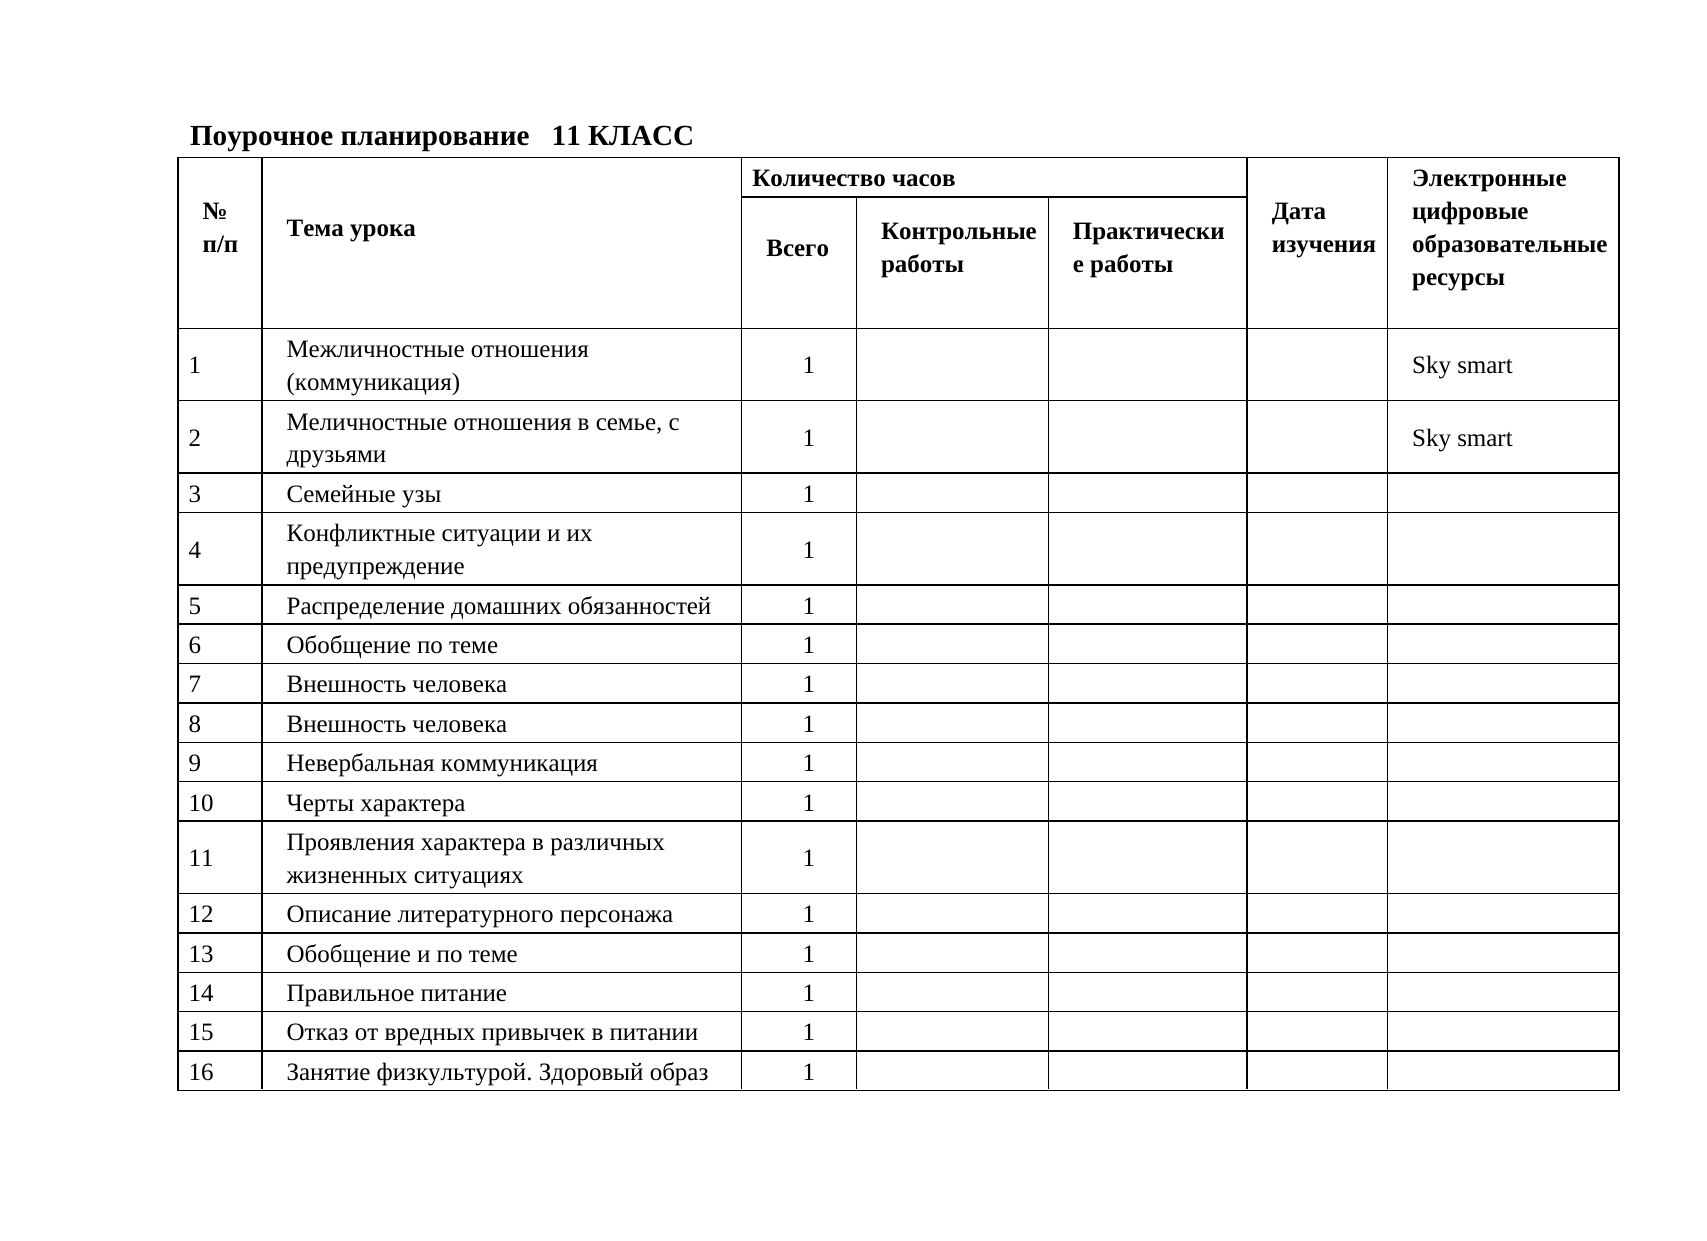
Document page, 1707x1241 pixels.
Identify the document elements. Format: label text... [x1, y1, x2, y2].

table_cell [857, 401, 1048, 472]
table_cell [1049, 1052, 1246, 1089]
table_cell 1 [742, 401, 856, 472]
table_cell [1388, 474, 1618, 512]
table_cell [1388, 743, 1618, 781]
table_cell [1248, 934, 1387, 971]
table_cell [857, 1052, 1048, 1089]
table_cell [1388, 934, 1618, 971]
table_cell 10 [179, 782, 261, 820]
table_cell 1 [742, 782, 856, 820]
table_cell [263, 1052, 741, 1089]
table_cell Описание литературного персонажа [263, 894, 741, 932]
table_cell [857, 586, 1048, 623]
table_cell [1049, 664, 1246, 702]
table_cell 13 [179, 934, 261, 971]
table_cell Черты характера [263, 782, 741, 820]
table_cell 6 [179, 625, 261, 663]
table_cell Внешность человека [263, 664, 741, 702]
table_cell 1 [742, 329, 856, 400]
table_cell Невербальная коммуникация [263, 743, 741, 781]
table_cell Обобщение и по теме [263, 934, 741, 971]
table_cell [1248, 743, 1387, 781]
table_cell [1248, 401, 1387, 472]
table_cell Отказ от вредных привычек в питании [263, 1012, 741, 1050]
table_cell 1 [742, 822, 856, 893]
table_cell 1 [742, 1012, 856, 1050]
table_cell [1248, 474, 1387, 512]
table_cell [1248, 1052, 1387, 1089]
table_cell [857, 474, 1048, 512]
table_header Дата изучения [1248, 158, 1387, 327]
table_cell Меличностные отношения в семье, с друзьями [263, 401, 741, 472]
table_cell [1248, 513, 1387, 584]
table_cell [1248, 704, 1387, 741]
table_cell 1 [179, 329, 261, 400]
table_cell 16 [179, 1052, 261, 1089]
table_cell [1248, 782, 1387, 820]
table_cell [857, 822, 1048, 893]
table_cell [857, 894, 1048, 932]
table_header Электронные цифровые образовательные ресурсы [1388, 158, 1618, 327]
table_cell Межличностные отношения (коммуникация) [263, 329, 741, 400]
table_cell Правильное питание [263, 973, 741, 1011]
table_cell [857, 973, 1048, 1011]
table_cell [1248, 894, 1387, 932]
table_cell [1248, 1012, 1387, 1050]
table_cell [857, 1012, 1048, 1050]
table_cell [1388, 586, 1618, 623]
table_cell [1049, 1012, 1246, 1050]
table_cell [1049, 329, 1246, 400]
table_cell [857, 513, 1048, 584]
table_cell [1388, 822, 1618, 893]
table_cell Конфликтные ситуации и их предупреждение [263, 513, 741, 584]
table_cell Обобщение по теме [263, 625, 741, 663]
table_cell Sky smart [1388, 329, 1618, 400]
table_cell [1049, 586, 1246, 623]
table_cell 9 [179, 743, 261, 781]
text Поурочное планирование 11 КЛАСС [190, 118, 1618, 152]
table_cell [1388, 1012, 1618, 1050]
table_cell [857, 625, 1048, 663]
table_cell 1 [742, 894, 856, 932]
table_cell [857, 934, 1048, 971]
table_cell [1388, 1052, 1618, 1089]
table_cell [1049, 934, 1246, 971]
table_cell [1049, 743, 1246, 781]
table_cell 8 [179, 704, 261, 741]
table_cell 7 [179, 664, 261, 702]
table_cell Семейные узы [263, 474, 741, 512]
table_cell 1 [742, 513, 856, 584]
table_cell 14 [179, 973, 261, 1011]
table_cell [1248, 625, 1387, 663]
table_cell [1049, 474, 1246, 512]
table_cell [1049, 973, 1246, 1011]
table_cell [1049, 894, 1246, 932]
table_cell [1388, 782, 1618, 820]
table_cell 3 [179, 474, 261, 512]
table_cell 1 [742, 1052, 856, 1089]
table_cell [1388, 664, 1618, 702]
table_cell 1 [742, 586, 856, 623]
table_header № п/п [179, 158, 261, 327]
table_cell Всего [742, 198, 856, 327]
table_cell [1049, 782, 1246, 820]
table_cell Контрольные работы [857, 198, 1048, 327]
table_cell Практические работы [1049, 198, 1246, 327]
table_header Количество часов [742, 158, 1246, 196]
table_cell 1 [742, 704, 856, 741]
table_cell 1 [742, 625, 856, 663]
table_cell Проявления характера в различных жизненных ситуациях [263, 822, 741, 893]
table_cell [1388, 894, 1618, 932]
table_cell Распределение домашних обязанностей [263, 586, 741, 623]
table_cell [1248, 664, 1387, 702]
table_cell 1 [742, 474, 856, 512]
table_cell 4 [179, 513, 261, 584]
table_cell 2 [179, 401, 261, 472]
table_cell [1388, 513, 1618, 584]
table_cell [1049, 704, 1246, 741]
table_cell Внешность человека [263, 704, 741, 741]
table_cell 1 [742, 743, 856, 781]
table_cell [857, 329, 1048, 400]
table_cell [1049, 822, 1246, 893]
table_cell [1388, 973, 1618, 1011]
table_cell [1049, 401, 1246, 472]
table_cell 1 [742, 973, 856, 1011]
table_cell 1 [742, 934, 856, 971]
table_cell [1049, 625, 1246, 663]
table_cell 11 [179, 822, 261, 893]
table_cell [1248, 973, 1387, 1011]
table_cell [1388, 704, 1618, 741]
table_cell Sky smart [1388, 401, 1618, 472]
table_cell 15 [179, 1012, 261, 1050]
table_cell 1 [742, 664, 856, 702]
table_cell 12 [179, 894, 261, 932]
table_cell [857, 782, 1048, 820]
table_cell [857, 743, 1048, 781]
table_cell [1248, 822, 1387, 893]
table_cell [1248, 329, 1387, 400]
table_cell [857, 664, 1048, 702]
table_cell [857, 704, 1048, 741]
table_cell [1248, 586, 1387, 623]
table_header Тема урока [263, 158, 741, 327]
table_cell [1388, 625, 1618, 663]
table_cell 5 [179, 586, 261, 623]
table_cell [1049, 513, 1246, 584]
